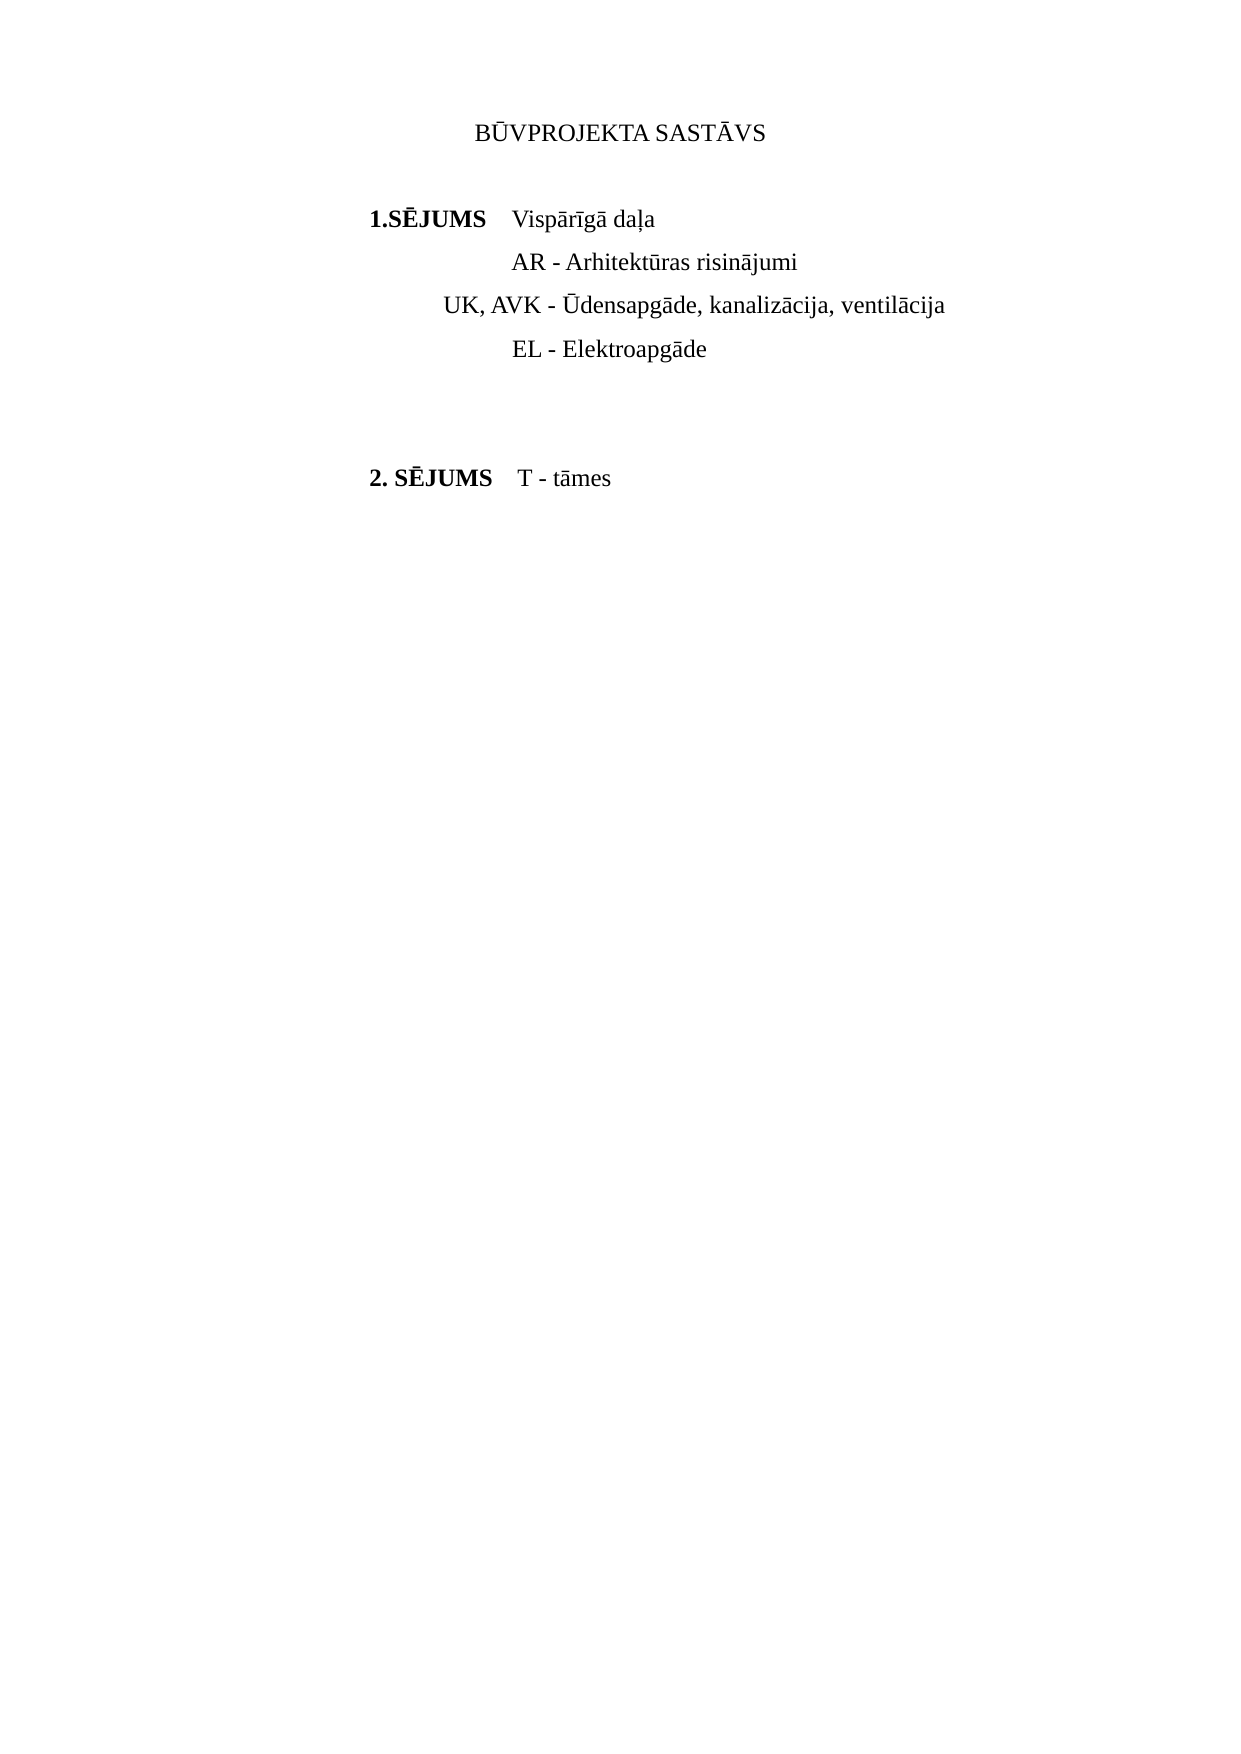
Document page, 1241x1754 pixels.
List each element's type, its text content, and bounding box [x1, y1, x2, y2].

text AR - Arhitektūras risinājumi [118, 247, 1122, 276]
text BŪVPROJEKTA SASTĀVS [118, 118, 1122, 147]
text UK, AVK - Ūdensapgāde, kanalizācija, ventilācija [118, 291, 1122, 319]
text EL - Elektroapgāde [118, 334, 1122, 362]
text 2. SĒJUMS T - tāmes [118, 463, 1122, 492]
text 1.SĒJUMS Vispārīgā daļa [118, 204, 1122, 233]
